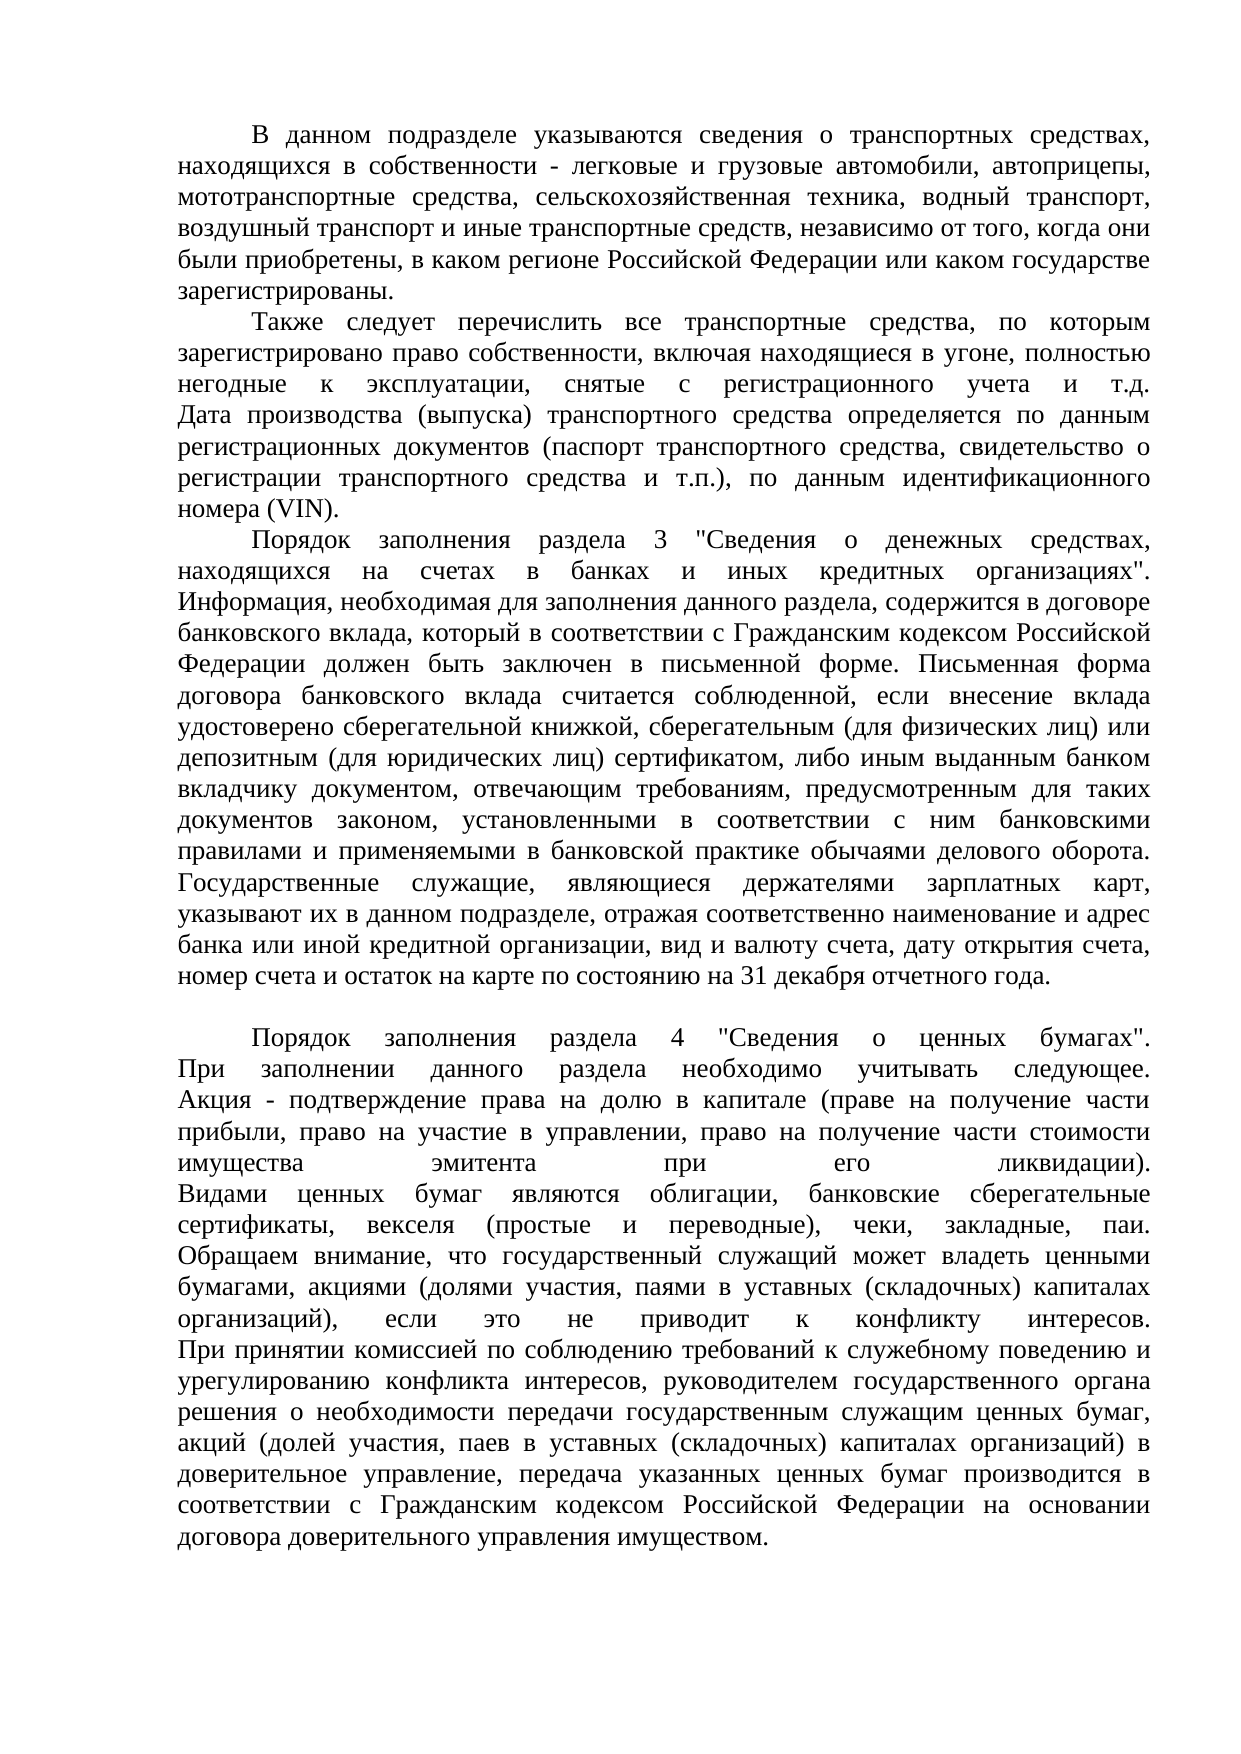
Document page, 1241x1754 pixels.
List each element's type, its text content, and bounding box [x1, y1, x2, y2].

text Также следует перечислить все транспортные средства, по которым зарегистрировано право собственности, включая находящиеся в угоне, полностью негодные к эксплуатации, снятые с регистрационного учета и т.д. Дата производства (выпуска) транспортного средства определяется по данным регистрационных документов (паспорт транспортного средства, свидетельство о регистрации транспортного средства и т.п.), по данным идентификационного номера (VIN). [177, 305, 1152, 523]
text Порядок заполнения раздела 4 "Сведения о ценных бумагах". При заполнении данного раздела необходимо учитывать следующее. Акция - подтверждение права на долю в капитале (праве на получение части прибыли, право на участие в управлении, право на получение части стоимости имущества эмитента при его ликвидации). Видами ценных бумаг являются облигации, банковские сберегательные сертификаты, векселя (простые и переводные), чеки, закладные, паи. Обращаем внимание, что государственный служащий может владеть ценными бумагами, акциями (долями участия, паями в уставных (складочных) капиталах организаций), если это не приводит к конфликту интересов. При принятии комиссией по соблюдению требований к служебному поведению и урегулированию конфликта интересов, руководителем государственного органа решения о необходимости передачи государственным служащим ценных бумаг, акций (долей участия, паев в уставных (складочных) капиталах организаций) в доверительное управление, передача указанных ценных бумаг производится в соответствии с Гражданским кодексом Российской Федерации на основании договора доверительного управления имуществом. [177, 1021, 1152, 1551]
text В данном подразделе указываются сведения о транспортных средствах, находящихся в собственности - легковые и грузовые автомобили, автоприцепы, мототранспортные средства, сельскохозяйственная техника, водный транспорт, воздушный транспорт и иные транспортные средств, независимо от того, когда они были приобретены, в каком регионе Российской Федерации или каком государстве зарегистрированы. [177, 118, 1152, 305]
text Порядок заполнения раздела 3 "Сведения о денежных средствах, находящихся на счетах в банках и иных кредитных организациях". Информация, необходимая для заполнения данного раздела, содержится в договоре банковского вклада, который в соответствии с Гражданским кодексом Российской Федерации должен быть заключен в письменной форме. Письменная форма договора банковского вклада считается соблюденной, если внесение вклада удостоверено сберегательной книжкой, сберегательным (для физических лиц) или депозитным (для юридических лиц) сертификатом, либо иным выданным банком вкладчику документом, отвечающим требованиям, предусмотренным для таких документов законом, установленными в соответствии с ним банковскими правилами и применяемыми в банковской практике обычаями делового оборота. Государственные служащие, являющиеся держателями зарплатных карт, указывают их в данном подразделе, отражая соответственно наименование и адрес банка или иной кредитной организации, вид и валюту счета, дату открытия счета, номер счета и остаток на карте по состоянию на 31 декабря отчетного года. [177, 523, 1152, 990]
